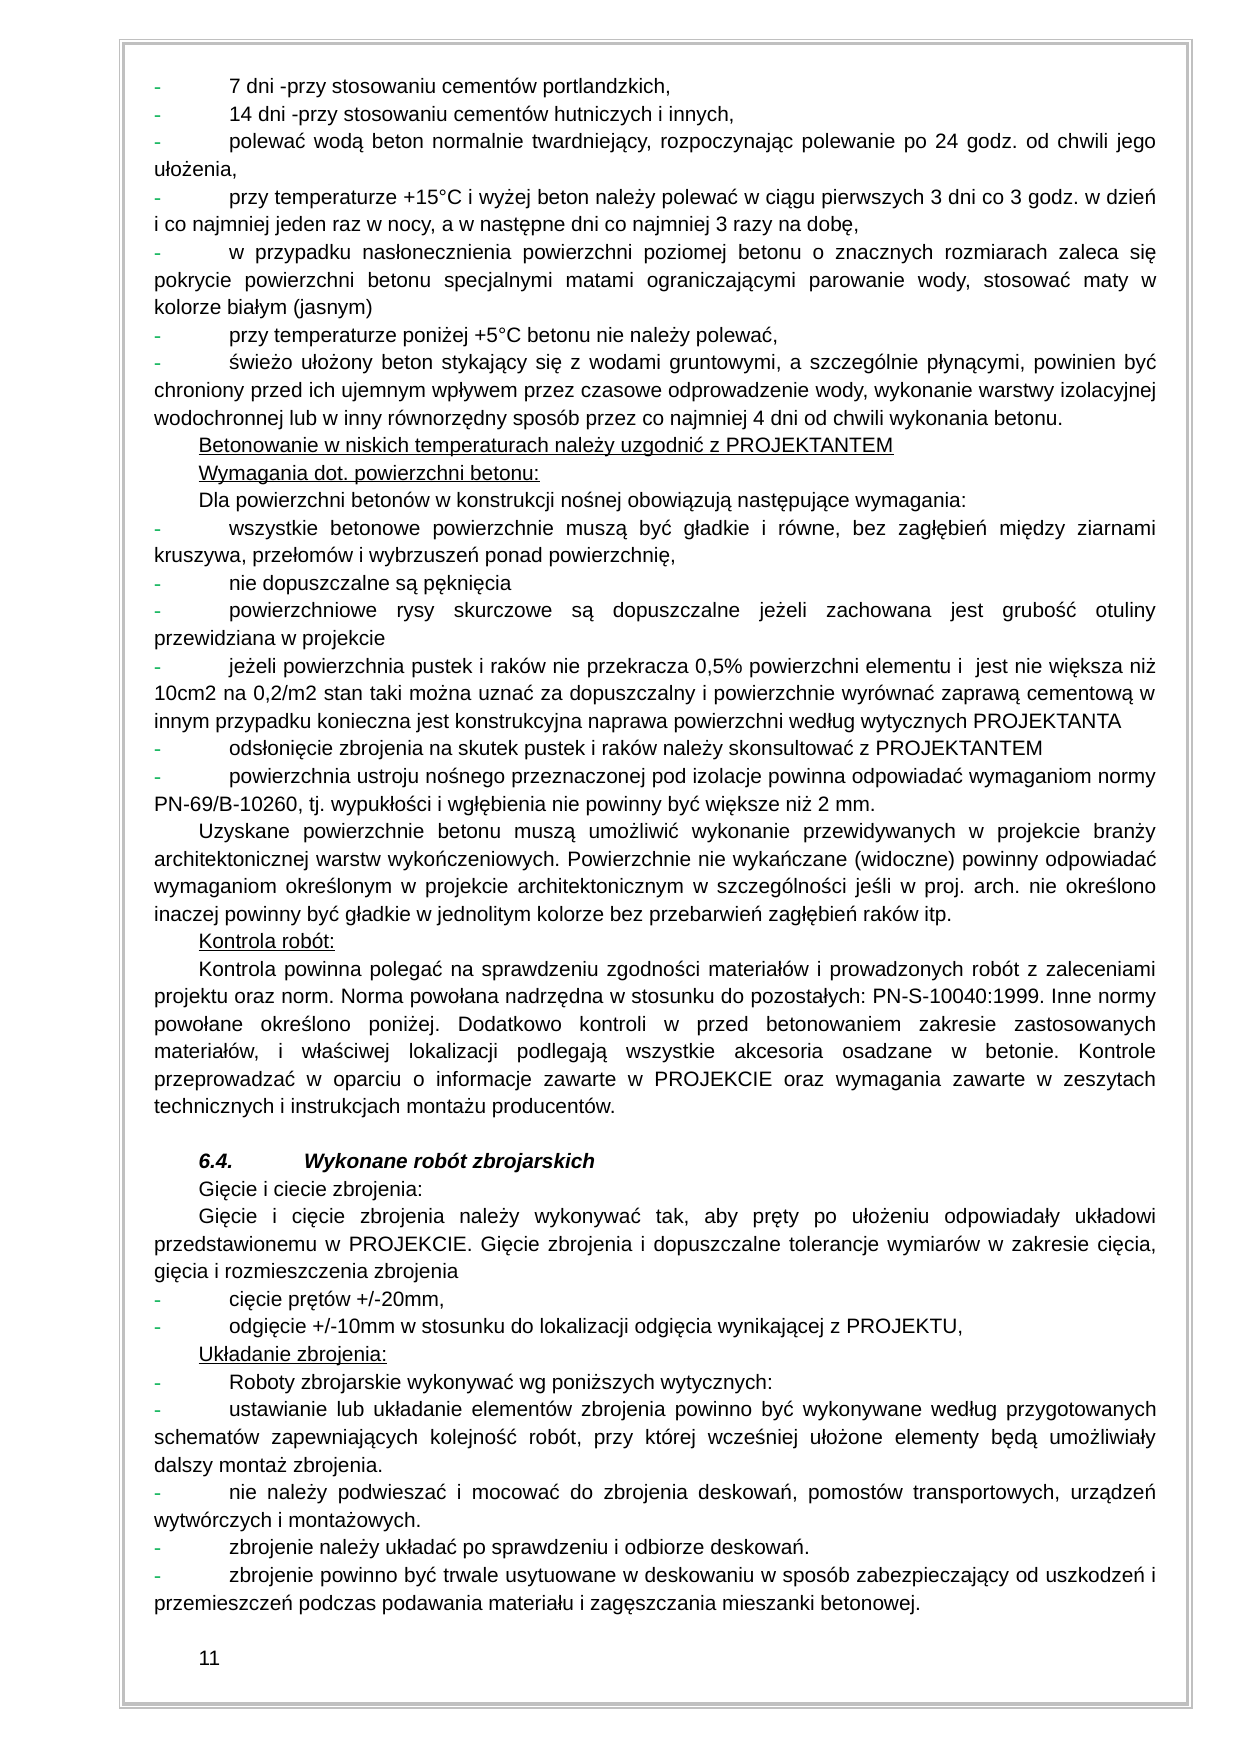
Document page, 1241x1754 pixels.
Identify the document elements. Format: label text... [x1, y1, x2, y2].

text Dla powierzchni betonów w konstrukcji nośnej obowiązują następujące wymagania: [154, 488, 1157, 512]
text wszystkie betonowe powierzchnie muszą być gładkie i równe, bez zagłębień między ziarnami kruszywa, przełomów i wybrzuszeń ponad powierzchnię, [154, 515, 1157, 567]
text przy temperaturze +15°C i wyżej beton należy polewać w ciągu pierwszych 3 dni co 3 godz. w dzień i co najmniej jeden raz w nocy, a w następne dni co najmniej 3 razy na dobę, [154, 184, 1157, 236]
text polewać wodą beton normalnie twardniejący, rozpoczynając polewanie po 24 godz. od chwili jego ułożenia, [154, 129, 1157, 181]
text 14 dni -przy stosowaniu cementów hutniczych i innych, [154, 102, 1157, 126]
text zbrojenie powinno być trwale usytuowane w deskowaniu w sposób zabezpieczający od uszkodzeń i przemieszczeń podczas podawania materiału i zagęszczania mieszanki betonowej. [154, 1563, 1157, 1614]
text jeżeli powierzchnia pustek i raków nie przekracza 0,5% powierzchni elementu i jest nie większa niż 10cm2 na 0,2/m2 stan taki można uznać za dopuszczalny i powierzchnie wyrównać zaprawą cementową w innym przypadku konieczna jest konstrukcyjna naprawa powierzchni według wytycznych PROJEKTANTA [154, 653, 1157, 733]
text Gięcie i ciecie zbrojenia: [154, 1177, 1157, 1201]
text Roboty zbrojarskie wykonywać wg poniższych wytycznych: [154, 1369, 1157, 1394]
text w przypadku nasłonecznienia powierzchni poziomej betonu o znacznych rozmiarach zaleca się pokrycie powierzchni betonu specjalnymi matami ograniczającymi parowanie wody, stosować maty w kolorze białym (jasnym) [154, 240, 1157, 319]
text przy temperaturze poniżej +5°C betonu nie należy polewać, [154, 322, 1157, 347]
subtitle Wykonane robót zbrojarskich [198, 1149, 1157, 1173]
text powierzchniowe rysy skurczowe są dopuszczalne jeżeli zachowana jest grubość otuliny przewidziana w projekcie [154, 598, 1157, 650]
text 7 dni -przy stosowaniu cementów portlandzkich, [154, 74, 1157, 98]
text Uzyskane powierzchnie betonu muszą umożliwić wykonanie przewidywanych w projekcie branży architektonicznej warstw wykończeniowych. Powierzchnie nie wykańczane (widoczne) powinny odpowiadać wymaganiom określonym w projekcie architektonicznym w szczególności jeśli w proj. arch. nie określono inaczej powinny być gładkie w jednolitym kolorze bez przebarwień zagłębień raków itp. [154, 819, 1157, 926]
text powierzchnia ustroju nośnego przeznaczonej pod izolacje powinna odpowiadać wymaganiom normy PN-69/B-10260, tj. wypukłości i wgłębienia nie powinny być większe niż 2 mm. [154, 764, 1157, 816]
text świeżo ułożony beton stykający się z wodami gruntowymi, a szczególnie płynącymi, powinien być chroniony przed ich ujemnym wpływem przez czasowe odprowadzenie wody, wykonanie warstwy izolacyjnej wodochronnej lub w inny równorzędny sposób przez co najmniej 4 dni od chwili wykonania betonu. [154, 350, 1157, 429]
text Wymagania dot. powierzchni betonu: [154, 460, 1157, 484]
text ustawianie lub układanie elementów zbrojenia powinno być wykonywane według przygotowanych schematów zapewniających kolejność robót, przy której wcześniej ułożone elementy będą umożliwiały dalszy montaż zbrojenia. [154, 1397, 1157, 1476]
text odgięcie +/-10mm w stosunku do lokalizacji odgięcia wynikającej z PROJEKTU, [154, 1314, 1157, 1338]
text Układanie zbrojenia: [154, 1342, 1157, 1366]
text cięcie prętów +/-20mm, [154, 1287, 1157, 1311]
text Kontrola robót: [154, 929, 1157, 953]
text Gięcie i cięcie zbrojenia należy wykonywać tak, aby pręty po ułożeniu odpowiadały układowi przedstawionemu w PROJEKCIE. Gięcie zbrojenia i dopuszczalne tolerancje wymiarów w zakresie cięcia, gięcia i rozmieszczenia zbrojenia [154, 1204, 1157, 1283]
text odsłonięcie zbrojenia na skutek pustek i raków należy skonsultować z PROJEKTANTEM [154, 736, 1157, 760]
text Kontrola powinna polegać na sprawdzeniu zgodności materiałów i prowadzonych robót z zaleceniami projektu oraz norm. Norma powołana nadrzędna w stosunku do pozostałych: PN-S-10040:1999. Inne normy powołane określono poniżej. Dodatkowo kontroli w przed betonowaniem zakresie zastosowanych materiałów, i właściwej lokalizacji podlegają wszystkie akcesoria osadzane w betonie. Kontrole przeprowadzać w oparciu o informacje zawarte w PROJEKCIE oraz wymagania zawarte w zeszytach technicznych i instrukcjach montażu producentów. [154, 957, 1157, 1118]
text Betonowanie w niskich temperaturach należy uzgodnić z PROJEKTANTEM [154, 433, 1157, 457]
text zbrojenie należy układać po sprawdzeniu i odbiorze deskowań. [154, 1535, 1157, 1559]
text nie należy podwieszać i mocować do zbrojenia deskowań, pomostów transportowych, urządzeń wytwórczych i montażowych. [154, 1480, 1157, 1532]
text nie dopuszczalne są pęknięcia [154, 571, 1157, 595]
